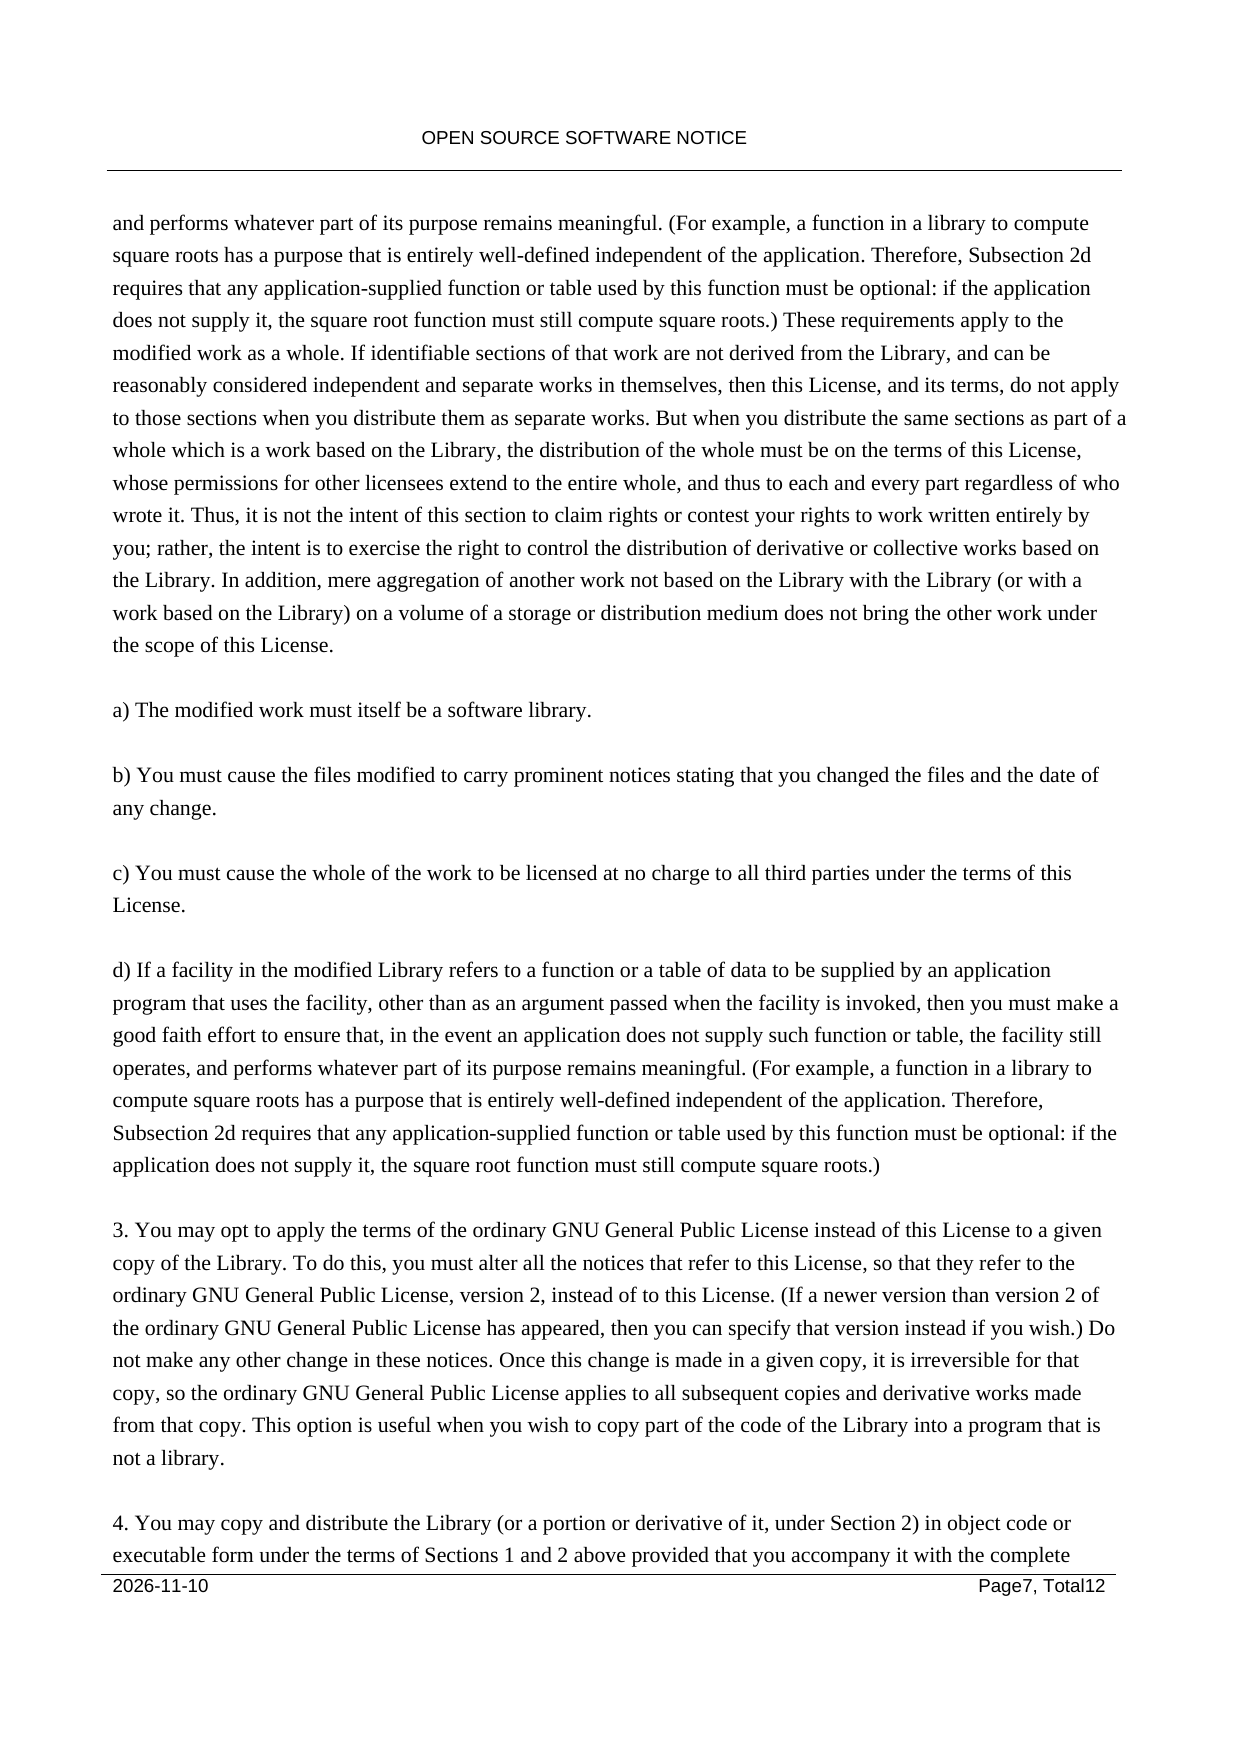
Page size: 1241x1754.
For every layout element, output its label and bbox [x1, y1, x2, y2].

text [112, 206, 1128, 1571]
